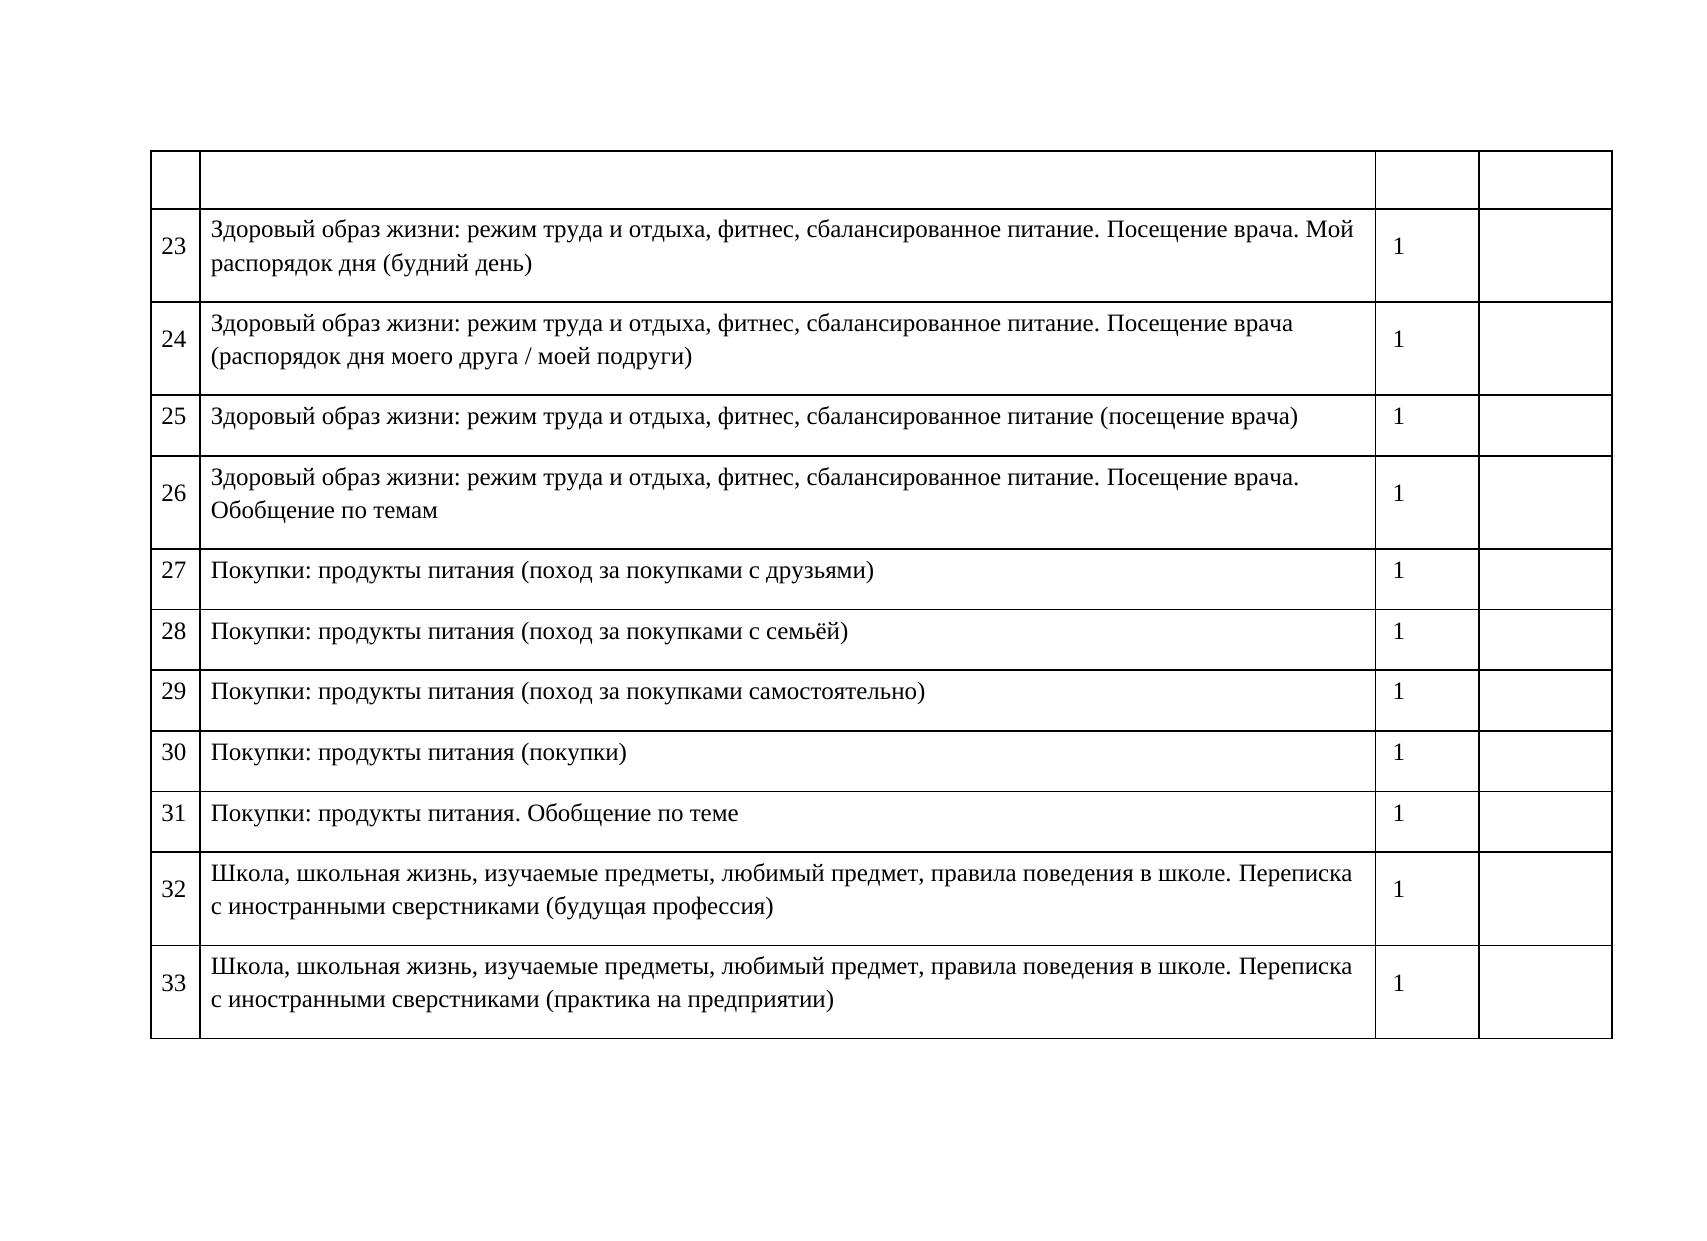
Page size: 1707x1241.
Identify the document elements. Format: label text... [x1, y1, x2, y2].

table_cell 1 [1376, 550, 1478, 609]
table_cell [1480, 946, 1611, 1038]
table_cell 25 [152, 396, 199, 455]
table_cell 1 [1376, 210, 1478, 301]
table_cell [1480, 457, 1611, 548]
table_cell 1 [1376, 792, 1478, 851]
table_cell Покупки: продукты питания (поход за покупками самостоятельно) [201, 671, 1375, 730]
table_cell 1 [1376, 671, 1478, 730]
table_cell [1480, 396, 1611, 455]
table_cell 32 [152, 853, 199, 944]
table_cell [1480, 303, 1611, 394]
table_cell [1480, 792, 1611, 851]
table_cell 28 [152, 610, 199, 669]
table_cell Покупки: продукты питания (поход за покупками с друзьями) [201, 550, 1375, 609]
table_cell Здоровый образ жизни: режим труда и отдыха, фитнес, сбалансированное питание. Посещение врача. Мой распорядок дня (будний день) [201, 210, 1375, 301]
table_cell [1480, 671, 1611, 730]
table_cell 1 [1480, 152, 1611, 208]
table_cell 1 [1376, 732, 1478, 791]
table_cell 24 [152, 303, 199, 394]
table_cell Школа, школьная жизнь, изучаемые предметы, любимый предмет, правила поведения в школе. Переписка с иностранными сверстниками (будущая профессия) [201, 853, 1375, 944]
table_cell 1 [1376, 152, 1478, 208]
table_cell 1 [1376, 853, 1478, 944]
table_cell Школа, школьная жизнь, изучаемые предметы, любимый предмет, правила поведения в школе. Переписка с иностранными сверстниками (практика на предприятии) [201, 946, 1375, 1038]
table_cell Покупки: продукты питания (покупки) [201, 732, 1375, 791]
table_cell 29 [152, 671, 199, 730]
table_cell 23 [152, 210, 199, 301]
table_cell [1480, 853, 1611, 944]
table_cell 1 [1376, 610, 1478, 669]
table_cell [1480, 610, 1611, 669]
table_cell 31 [152, 792, 199, 851]
table_cell Покупки: продукты питания. Обобщение по теме [201, 792, 1375, 851]
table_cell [201, 152, 1375, 208]
table_cell 30 [152, 732, 199, 791]
table_cell [1480, 550, 1611, 609]
table_cell 1 [1376, 396, 1478, 455]
table_cell 33 [152, 946, 199, 1038]
table_cell Здоровый образ жизни: режим труда и отдыха, фитнес, сбалансированное питание. Посещение врача. Обобщение по темам [201, 457, 1375, 548]
table_cell 26 [152, 457, 199, 548]
table_cell 22 [152, 152, 199, 208]
table_cell [1480, 732, 1611, 791]
table_cell Здоровый образ жизни: режим труда и отдыха, фитнес, сбалансированное питание (посещение врача) [201, 396, 1375, 455]
table_cell Здоровый образ жизни: режим труда и отдыха, фитнес, сбалансированное питание. Посещение врача (распорядок дня моего друга / моей подруги) [201, 303, 1375, 394]
table_cell 27 [152, 550, 199, 609]
table_cell 1 [1376, 457, 1478, 548]
table_cell 1 [1376, 303, 1478, 394]
table_cell [1480, 210, 1611, 301]
table_cell Покупки: продукты питания (поход за покупками с семьёй) [201, 610, 1375, 669]
table_cell 1 [1376, 946, 1478, 1038]
